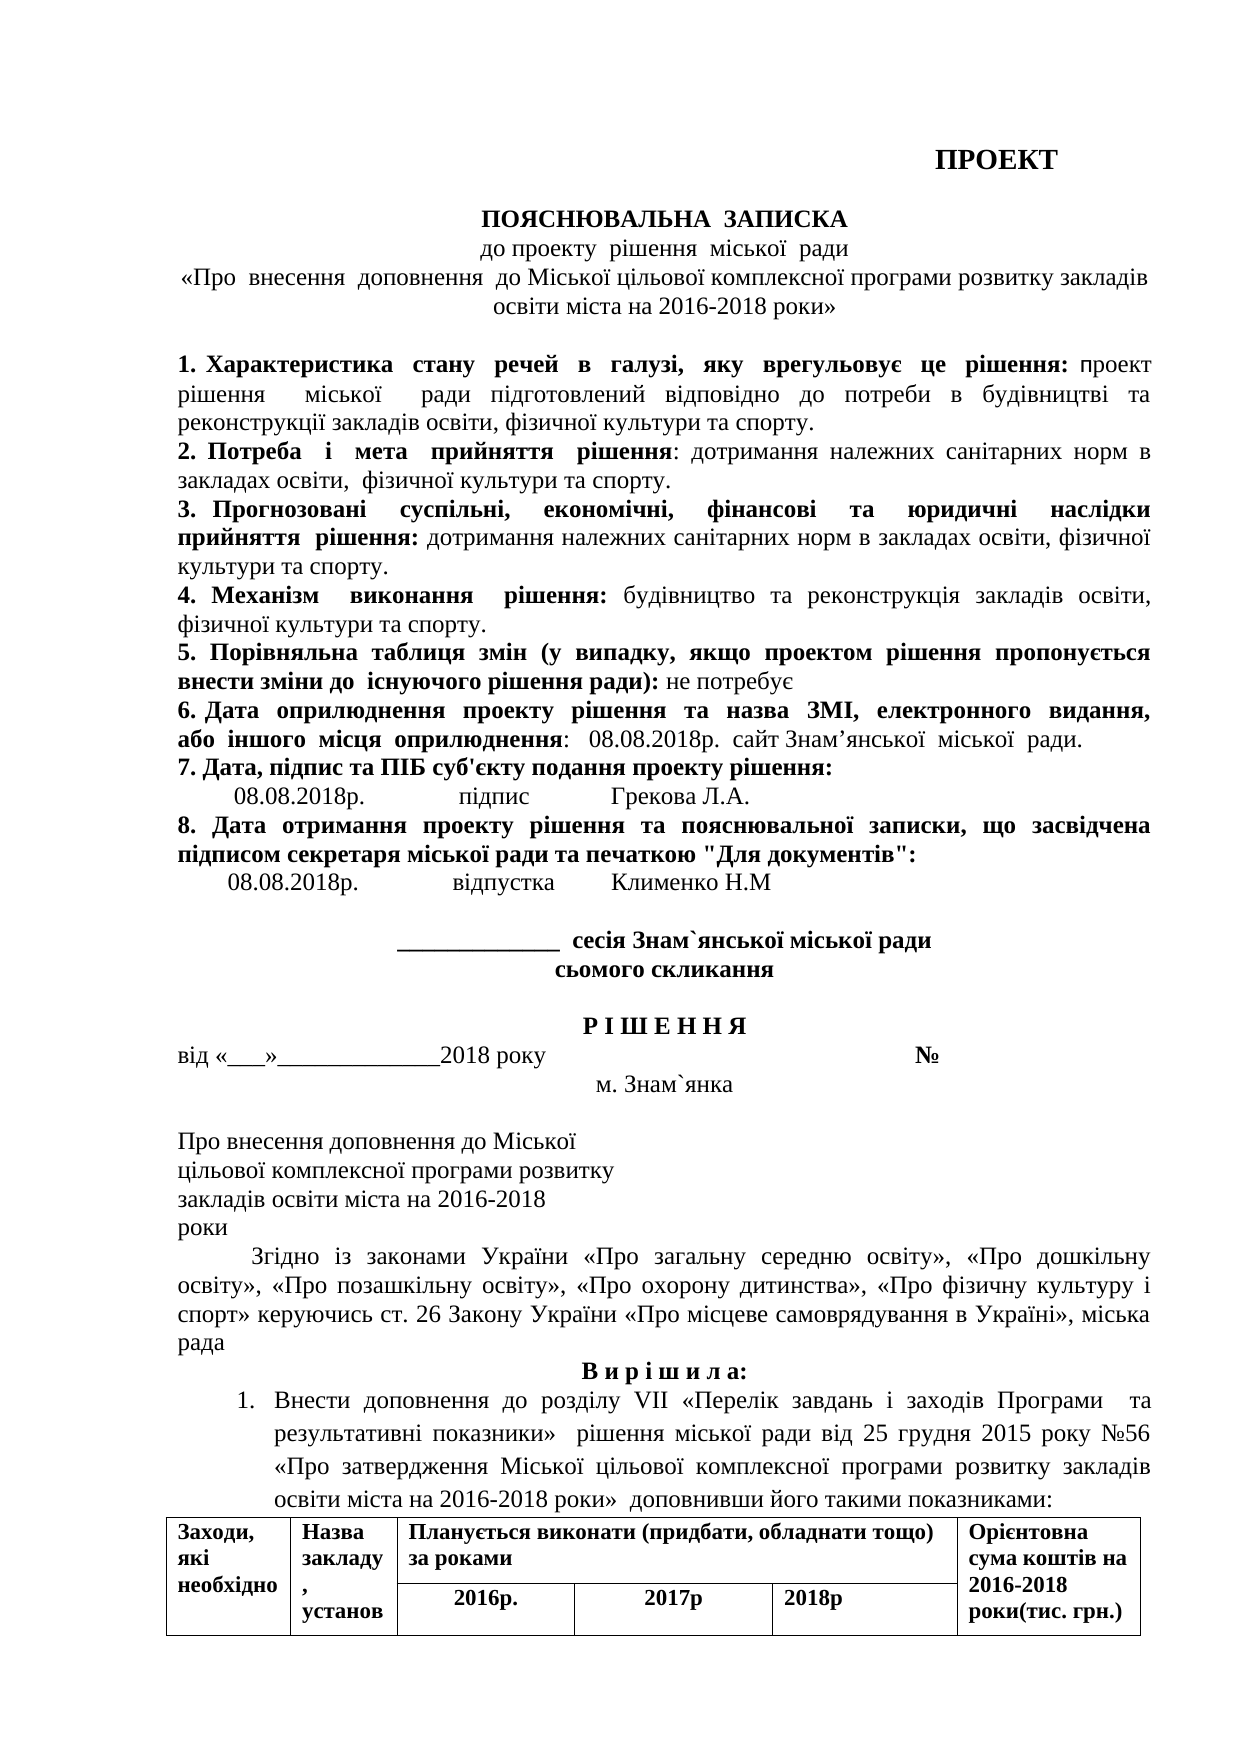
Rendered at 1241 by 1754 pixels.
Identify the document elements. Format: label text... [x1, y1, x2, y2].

text 3. Прогнозовані суспільні, економічні, фінансові та юридичні наслідки прийняття рішення: дотримання належних санітарних норм в закладах освіти, фізичної культури та спорту. [177, 494, 1152, 580]
table_cell 2018р [773, 1584, 957, 1635]
text закладів освіти міста на 2016-2018 [177, 1184, 1152, 1212]
text цільової комплексної програми розвитку [177, 1155, 1152, 1184]
text сьомого скликання [177, 954, 1152, 982]
text Р І Ш Е Н Н Я [177, 1011, 1152, 1040]
text 2. Потреба і мета прийняття рішення: дотримання належних санітарних норм в закладах освіти, фізичної культури та спорту. [177, 436, 1152, 494]
text м. Знам`янка [177, 1069, 1152, 1097]
text до проекту рішення міської ради [177, 233, 1152, 262]
table_header Орієнтовна сума коштів на 2016-2018 роки(тис. грн.) [958, 1518, 1140, 1635]
text 6. Дата оприлюднення проекту рішення та назва ЗМІ, електронного видання, або іншого місця оприлюднення: 08.08.2018р. сайт Знам’янської міської ради. [177, 695, 1152, 752]
text ПОЯСНЮВАЛЬНА ЗАПИСКА [177, 204, 1152, 233]
text ПРОЕКТ [177, 142, 1152, 176]
text _____________ сесія Знам`янської міської ради [177, 925, 1152, 954]
text 4. Механізм виконання рішення: будівництво та реконструкція закладів освіти, фізичної культури та спорту. [177, 580, 1152, 637]
text «Про внесення доповнення до Міської цільової комплексної програми розвитку закладів освіти міста на 2016-2018 роки» [177, 262, 1152, 319]
text Згідно із законами України «Про загальну середню освіту», «Про дошкільну освіту», «Про позашкільну освіту», «Про охорону дитинства», «Про фізичну культуру і спорт» керуючись ст. 26 Закону України «Про місцеве самоврядування в Україні», міська рада [177, 1241, 1152, 1356]
text 8. Дата отримання проекту рішення та пояснювальної записки, що засвідчена підписом секретаря міської ради та печаткою "Для документів": [177, 810, 1152, 867]
table_header Планується виконати (придбати, обладнати тощо) за роками [398, 1518, 957, 1583]
text 08.08.2018р. підпис Грекова Л.А. [202, 781, 1152, 810]
text від «___»_____________2018 року № [177, 1040, 1152, 1069]
text роки [177, 1212, 1152, 1241]
text 7. Дата, підпис та ПІБ суб'єкту подання проекту рішення: [177, 752, 1152, 781]
table_header Заходи, які необхідно виконати [167, 1518, 290, 1635]
table_header Назва закладу, установи освіти [291, 1518, 397, 1635]
table_cell 2017р [575, 1584, 772, 1635]
text 1. Характеристика стану речей в галузі, яку врегульовує це рішення: проект рішення міської ради підготовлений відповідно до потреби в будівництві та реконструкції закладів освіти, фізичної культури та спорту. [177, 348, 1152, 436]
text Про внесення доповнення до Міської [177, 1126, 1152, 1155]
list Внести доповнення до розділу VII «Перелік завдань і заходів Програми та результативні показники» рішення міської ради від 25 грудня 2015 року №56 «Про затвердження Міської цільової комплексної програми розвитку закладів освіти міста на 2016-2018 роки» доповнивши його такими показниками: [236, 1385, 1152, 1513]
table_cell 2016р. [398, 1584, 574, 1635]
text В и р і ш и л а: [177, 1356, 1152, 1385]
text 5. Порівняльна таблиця змін (у випадку, якщо проектом рішення пропонується внести зміни до існуючого рішення ради): не потребує [177, 637, 1152, 695]
title 08.08.2018р. відпустка Клименко Н.М [177, 867, 1152, 896]
